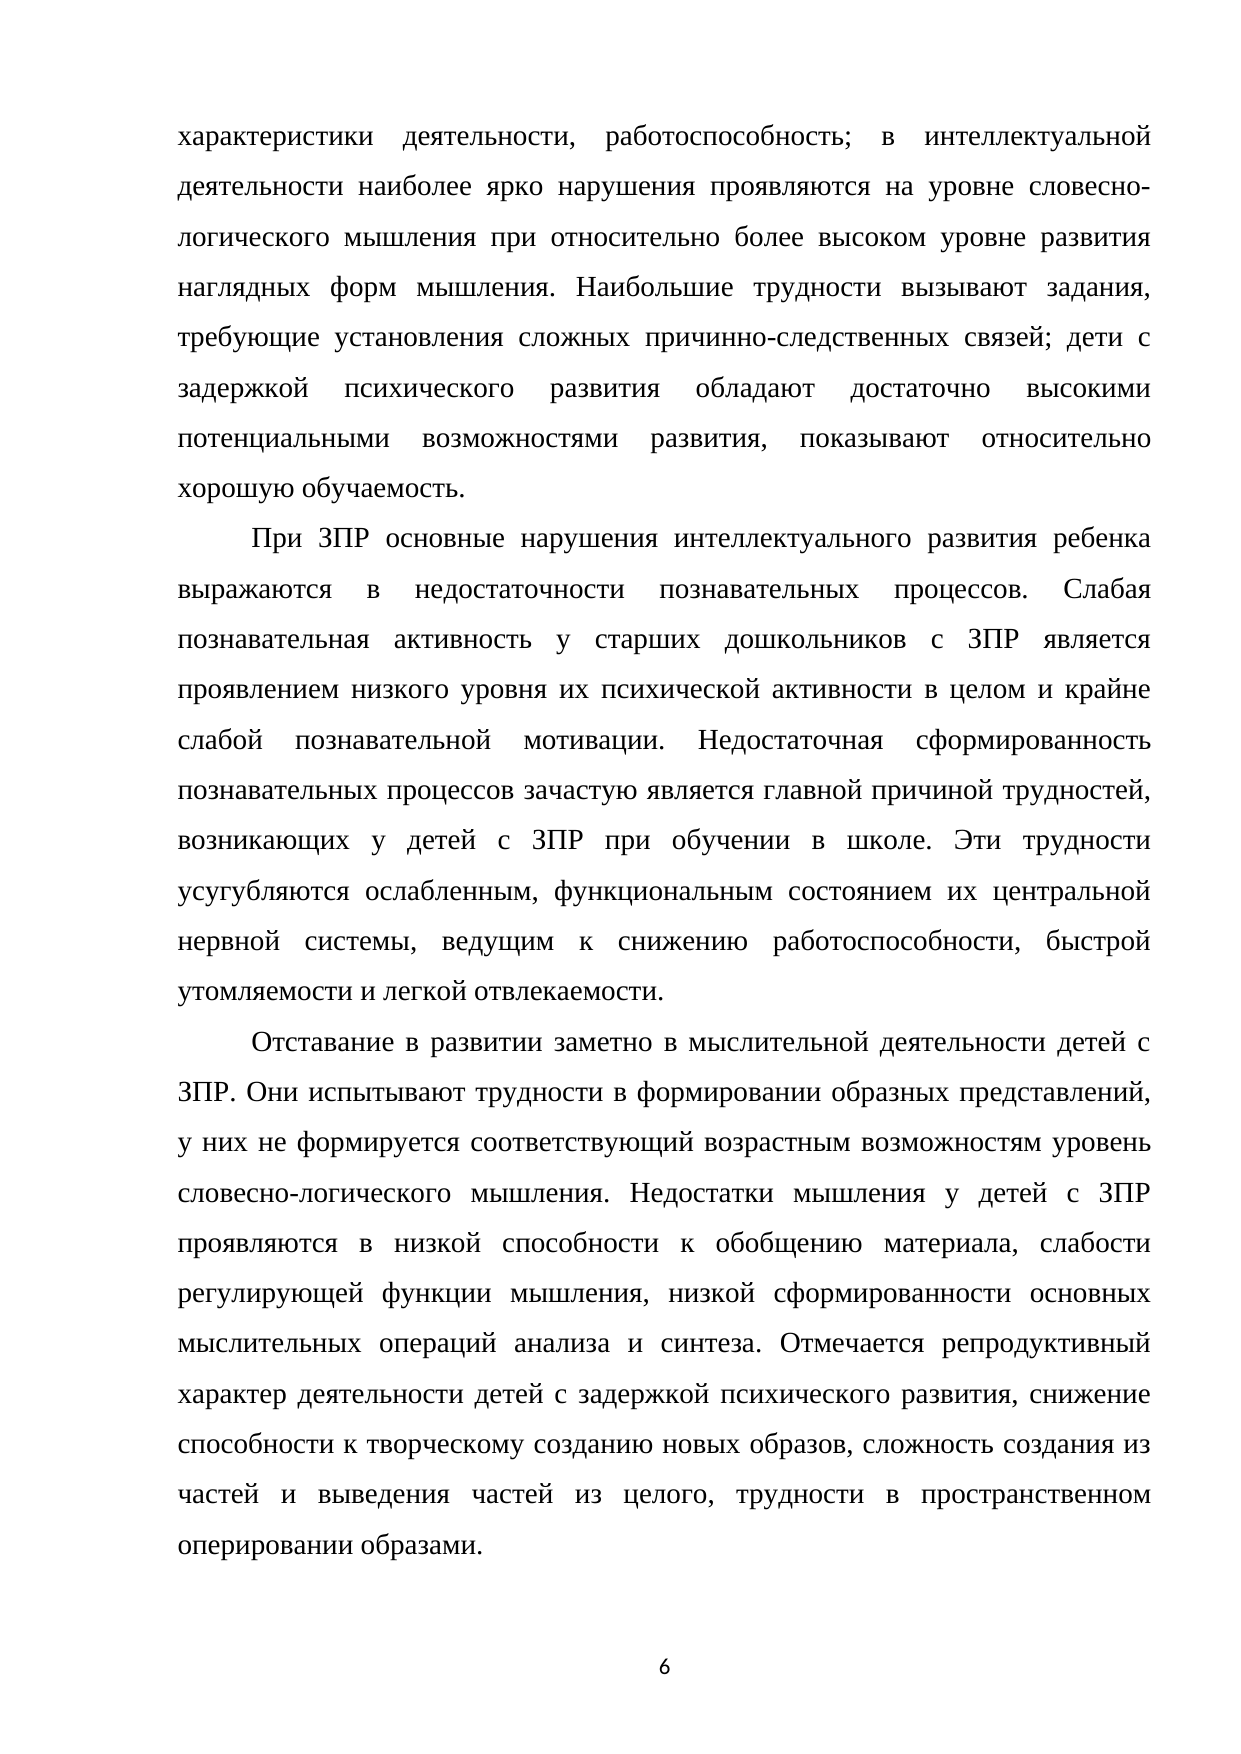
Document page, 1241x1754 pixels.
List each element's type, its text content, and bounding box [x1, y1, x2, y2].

text При ЗПР основные нарушения интеллектуального развития ребенка выражаются в недостаточности познавательных процессов. Слабая познавательная активность у старших дошкольников с ЗПР является проявлением низкого уровня их психической активности в целом и крайне слабой познавательной мотивации. Недостаточная сформированность познавательных процессов зачастую является главной причиной трудностей, возникающих у детей с ЗПР при обучении в школе. Эти трудности усугубляются ослабленным, функциональным состоянием их центральной нервной системы, ведущим к снижению работоспособности, быстрой утомляемости и легкой отвлекаемости. [177, 521, 1152, 1007]
text Отставание в развитии заметно в мыслительной деятельности детей с ЗПР. Они испытывают трудности в формировании образных представлений, у них не формируется соответствующий возрастным возможностям уровень словесно-логического мышления. Недостатки мышления у детей с ЗПР проявляются в низкой способности к обобщению материала, слабости регулирующей функции мышления, низкой сформированности основных мыслительных операций анализа и синтеза. Отмечается репродуктивный характер деятельности детей с задержкой психического развития, снижение способности к творческому созданию новых образов, сложность создания из частей и выведения частей из целого, трудности в пространственном оперировании образами. [177, 1024, 1152, 1560]
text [177, 118, 1152, 504]
